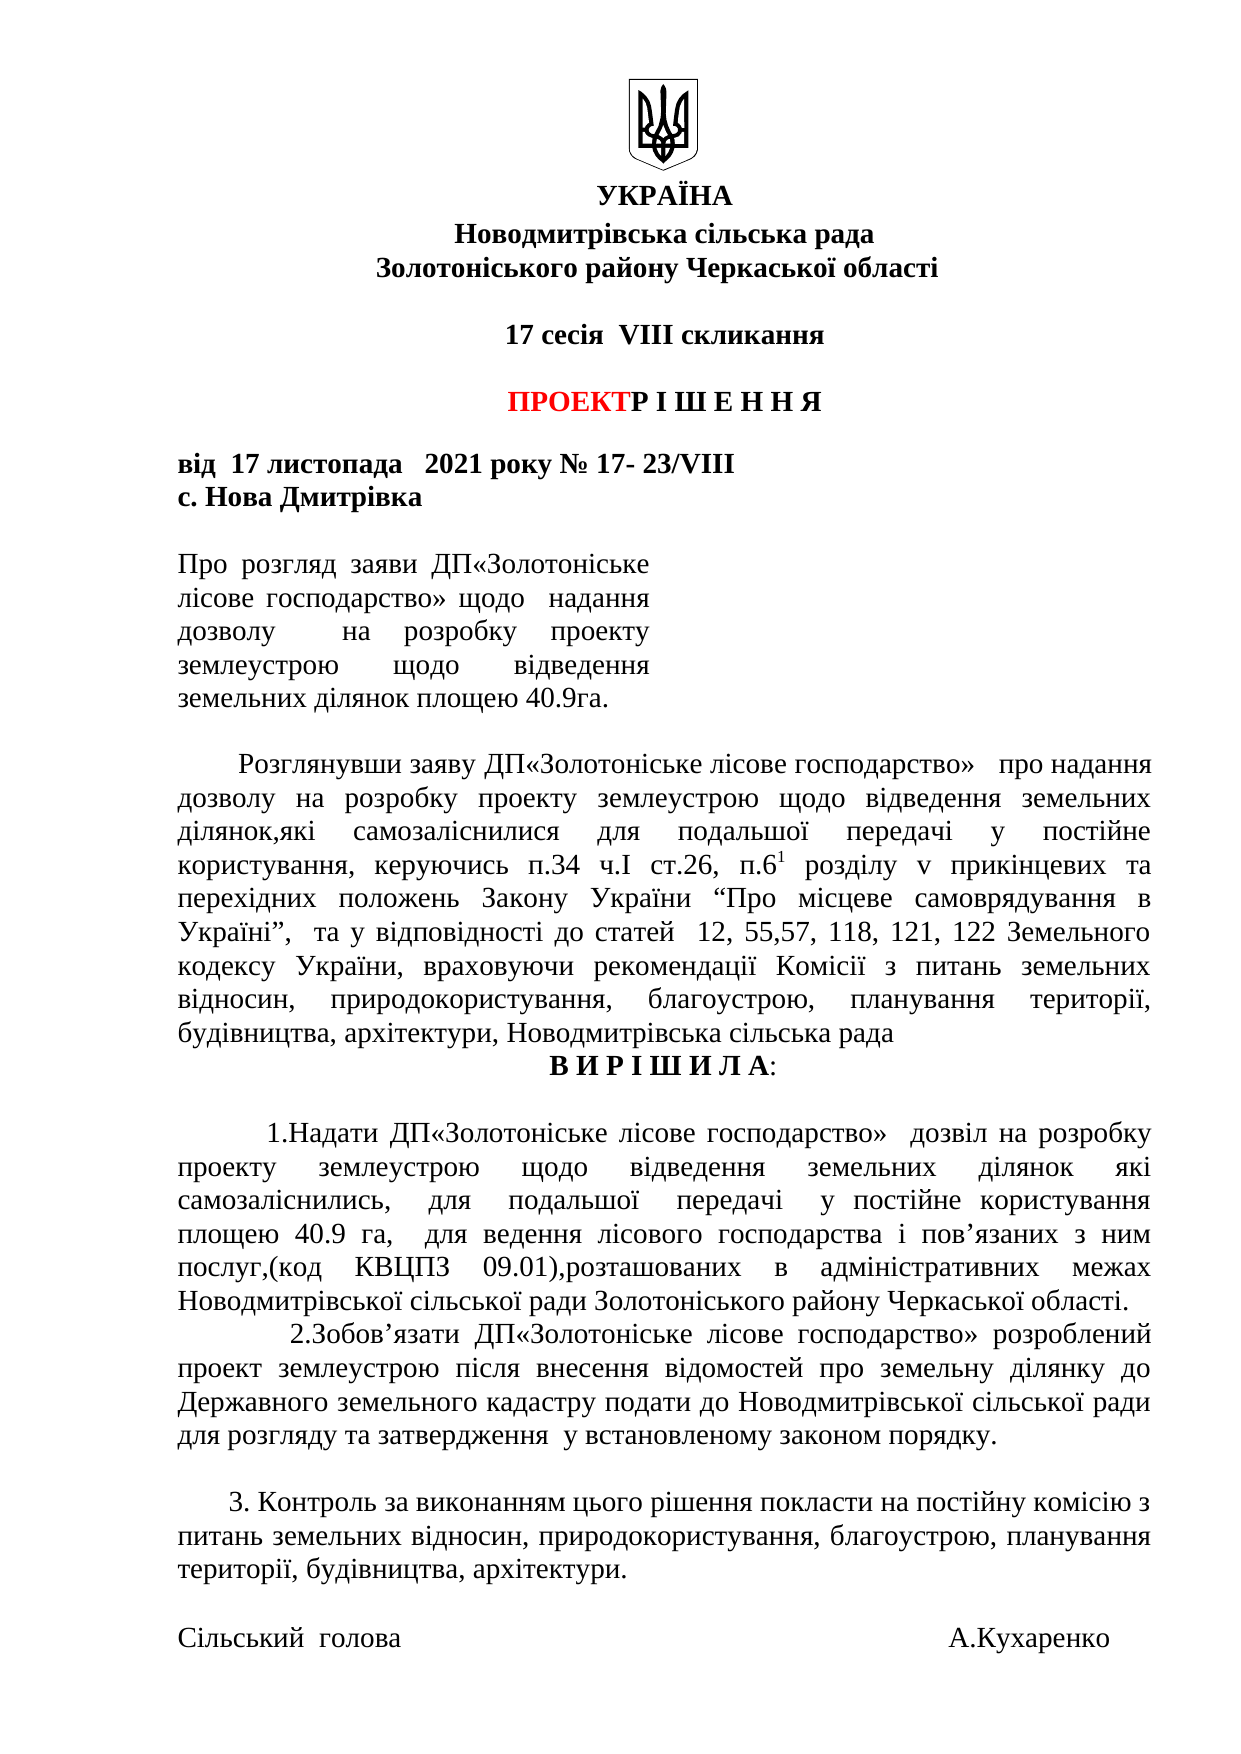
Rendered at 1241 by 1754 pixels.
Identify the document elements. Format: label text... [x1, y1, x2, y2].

text УКРАЇНА [177, 178, 1152, 212]
text Золотоніського району Черкаської області [177, 250, 1137, 284]
text Про розгляд заяви ДП«Золотоніське лісове господарство» щодо надання дозволу на розробку проекту землеустрою щодо відведення земельних ділянок площею 40.9га. [177, 546, 650, 714]
text В И Р І Ш И Л А: [177, 1048, 1152, 1082]
text с. Нова Дмитрівка [177, 479, 1152, 513]
text Розглянувши заяву ДП«Золотоніське лісове господарство» про надання дозволу на розробку проекту землеустрою щодо відведення земельних ділянок,які самозаліснилися для подальшої передачі у постійне користування, керуючись п.34 ч.І ст.26, п.61 розділу v прикінцевих та перехідних положень Закону України “Про місцеве самоврядування в Україні”, та у відповідності до статей 12, 55,57, 118, 121, 122 Земельного кодексу України, враховуючи рекомендації Комісії з питань земельних відносин, природокористування, благоустрою, планування території, будівництва, архітектури, Новодмитрівська сільська рада [177, 746, 1152, 1048]
text 3. Контроль за виконанням цього рішення покласти на постійну комісію з питань земельних відносин, природокористування, благоустрою, планування території, будівництва, архітектури. [177, 1484, 1152, 1585]
text Новодмитрівська сільська рада [177, 217, 1152, 250]
text від 17 листопада 2021 року № 17- 23/VІІІ [177, 446, 1152, 479]
text 2.Зобов’язати ДП«Золотоніське лісове господарство» розроблений проект землеустрою після внесення відомостей про земельну ділянку до Державного земельного кадастру подати до Новодмитрівської сільської ради для розгляду та затвердження у встановленому законом порядку. [177, 1317, 1152, 1451]
text Сільський голова А.Кухаренко [177, 1621, 1152, 1654]
text ПРОЕКТР І Ш Е Н Н Я [177, 384, 1152, 418]
text 17 сесія VIІІ скликання [177, 317, 1152, 351]
text 1.Надати ДП«Золотоніське лісове господарство» дозвіл на розробку проекту землеустрою щодо відведення земельних ділянок які самозаліснились, для подальшої передачі у постійне користування площею 40.9 га, для ведення лісового господарства і пов’язаних з ним послуг,(код КВЦПЗ 09.01),розташованих в адміністративних межах Новодмитрівської сільської ради Золотоніського району Черкаської області. [177, 1115, 1152, 1317]
